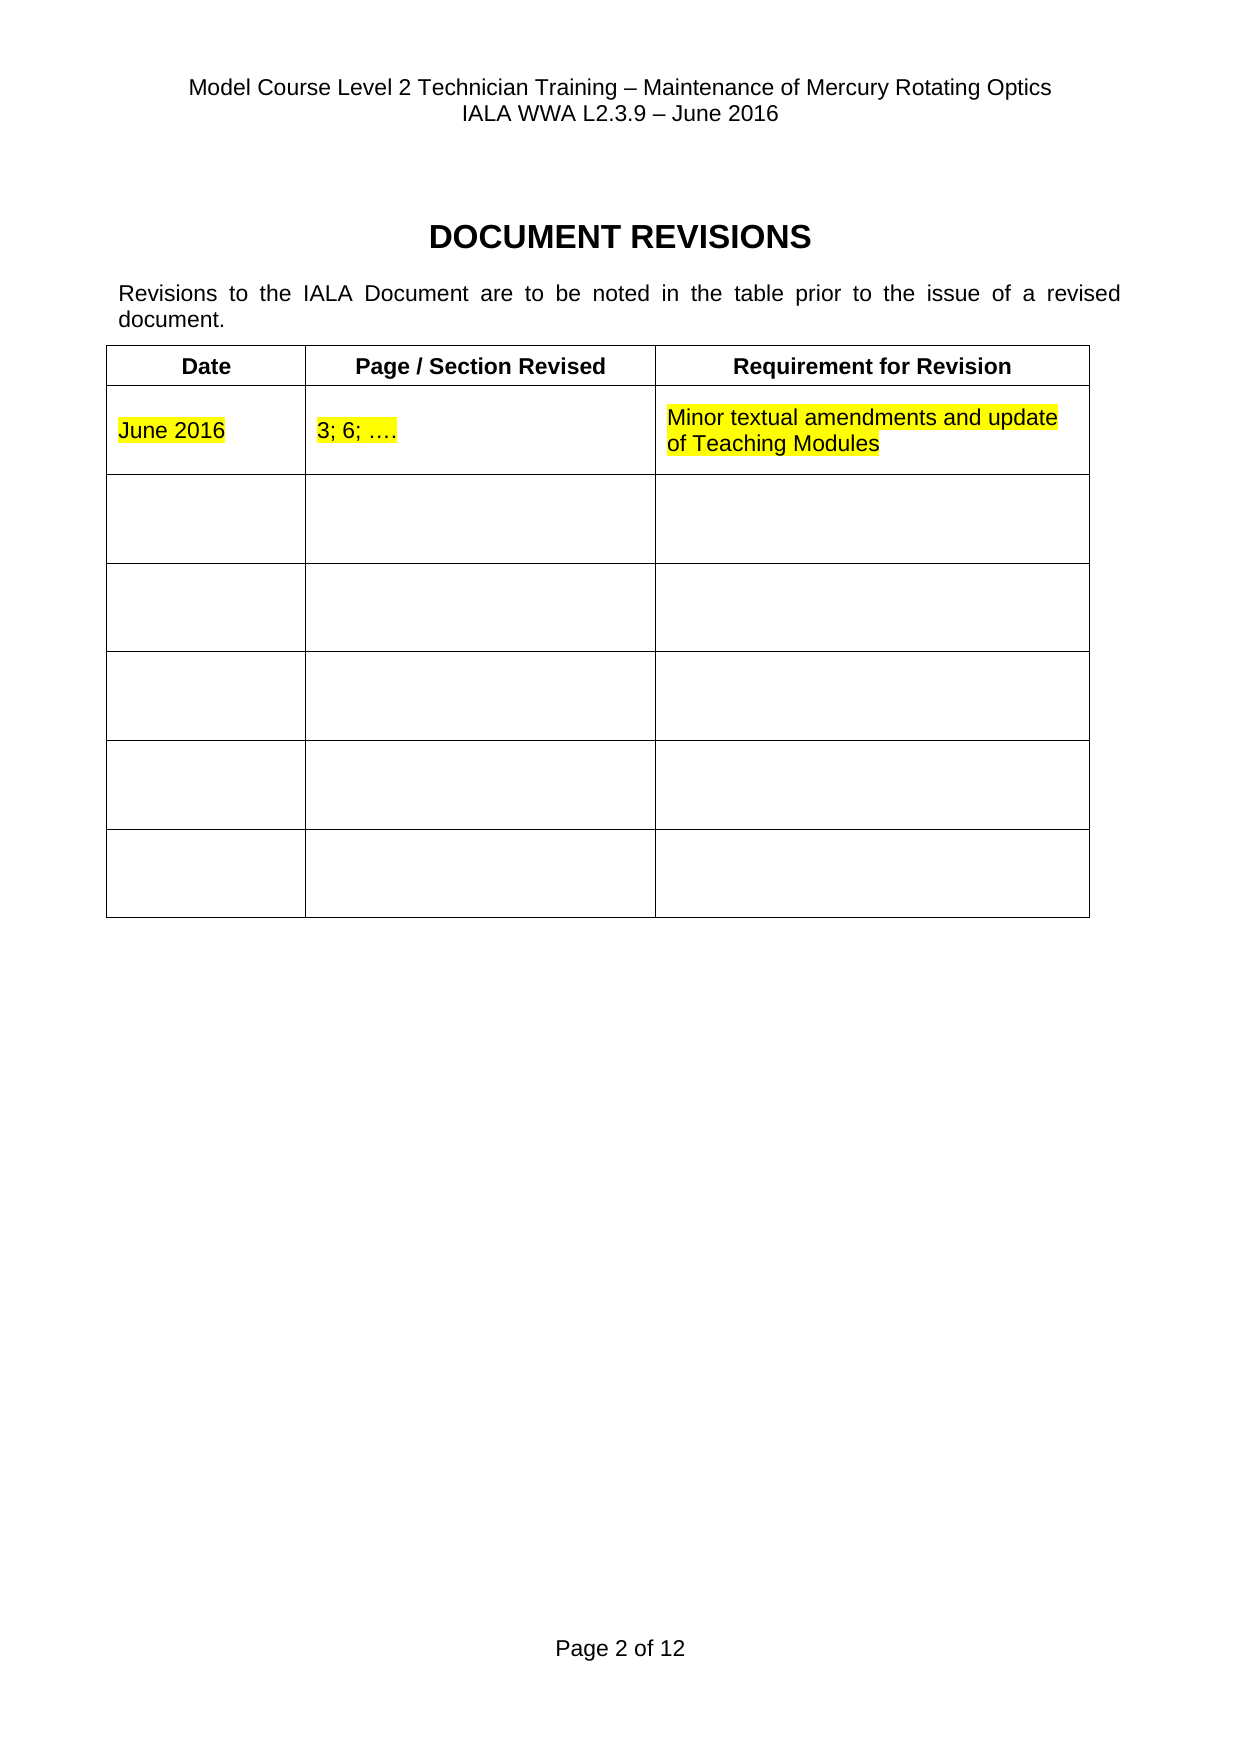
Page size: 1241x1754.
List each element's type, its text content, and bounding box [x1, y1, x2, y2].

text Revisions to the IALA Document are to be noted in the table prior to the issue of a revised document. [118, 280, 1122, 333]
table_cell 3; 6; …. [306, 386, 655, 474]
table_cell [306, 741, 655, 828]
table_header Requirement for Revision [656, 346, 1089, 385]
table_cell Minor textual amendments and update of Teaching Modules [656, 386, 1089, 474]
table_cell [656, 475, 1089, 562]
table_cell [107, 741, 305, 828]
table_cell [656, 741, 1089, 828]
table_cell [306, 475, 655, 562]
table_cell [306, 564, 655, 651]
table_cell [656, 564, 1089, 651]
table_cell [306, 652, 655, 740]
table_cell [107, 830, 305, 917]
title DOCUMENT REVISIONS [118, 217, 1122, 255]
table_cell [107, 564, 305, 651]
table_cell June 2016 [107, 386, 305, 474]
table_cell [656, 652, 1089, 740]
table_header Date [107, 346, 305, 385]
table_cell [656, 830, 1089, 917]
table_cell [306, 830, 655, 917]
table_cell [107, 475, 305, 562]
table_header Page / Section Revised [306, 346, 655, 385]
table_cell [107, 652, 305, 740]
